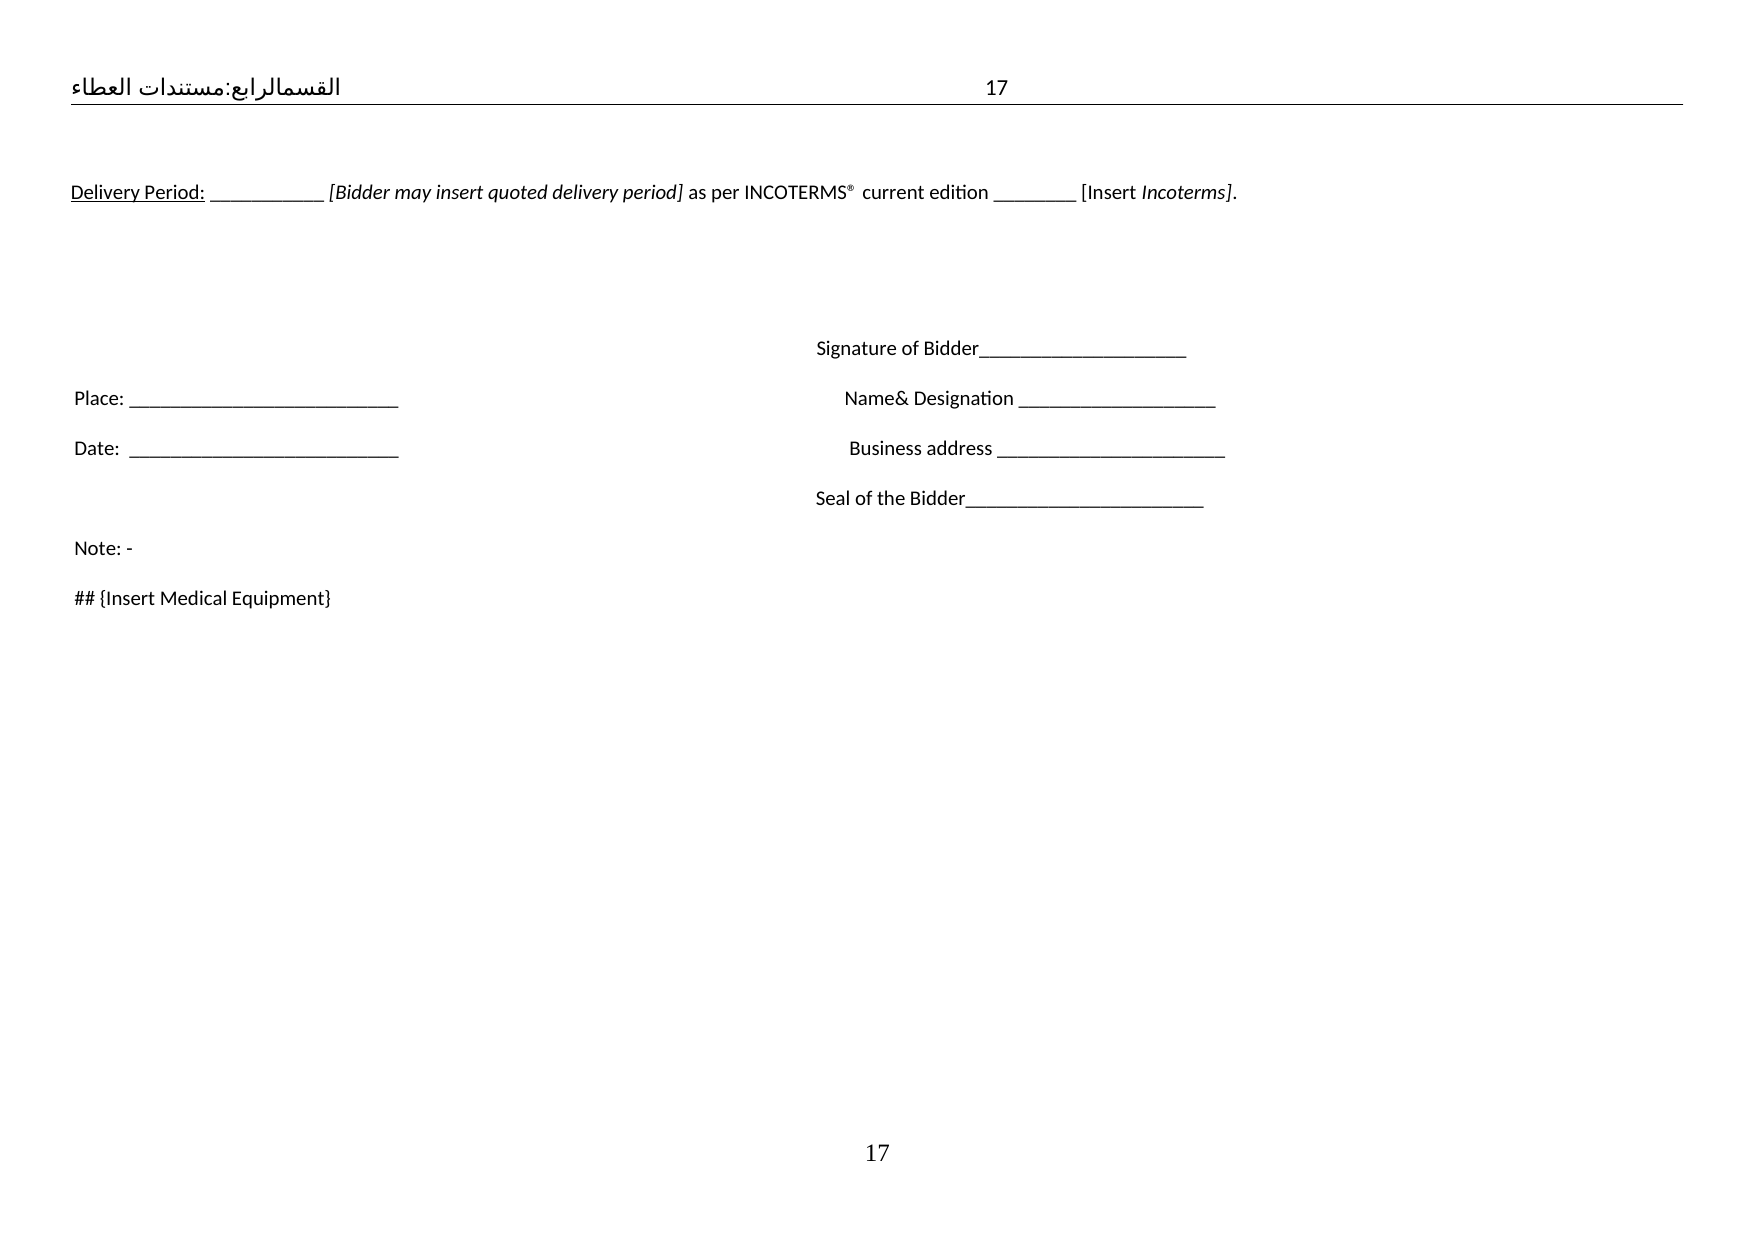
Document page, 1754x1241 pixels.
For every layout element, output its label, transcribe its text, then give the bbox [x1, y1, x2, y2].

text Date: __________________________ Business address ______________________ [74, 435, 1754, 460]
text ## {Insert Medical Equipment} [74, 585, 1754, 610]
text Seal of the Bidder_______________________ [74, 485, 1754, 510]
text Note: - [74, 535, 1754, 560]
text Delivery Period: ___________ [Bidder may insert quoted delivery period] as per INCOTERMS® current edition ________ [Insert Incoterms]. [71, 179, 1683, 205]
text Place: __________________________ Name& Designation ___________________ [74, 385, 1754, 410]
text Signature of Bidder____________________ [89, 335, 1754, 360]
